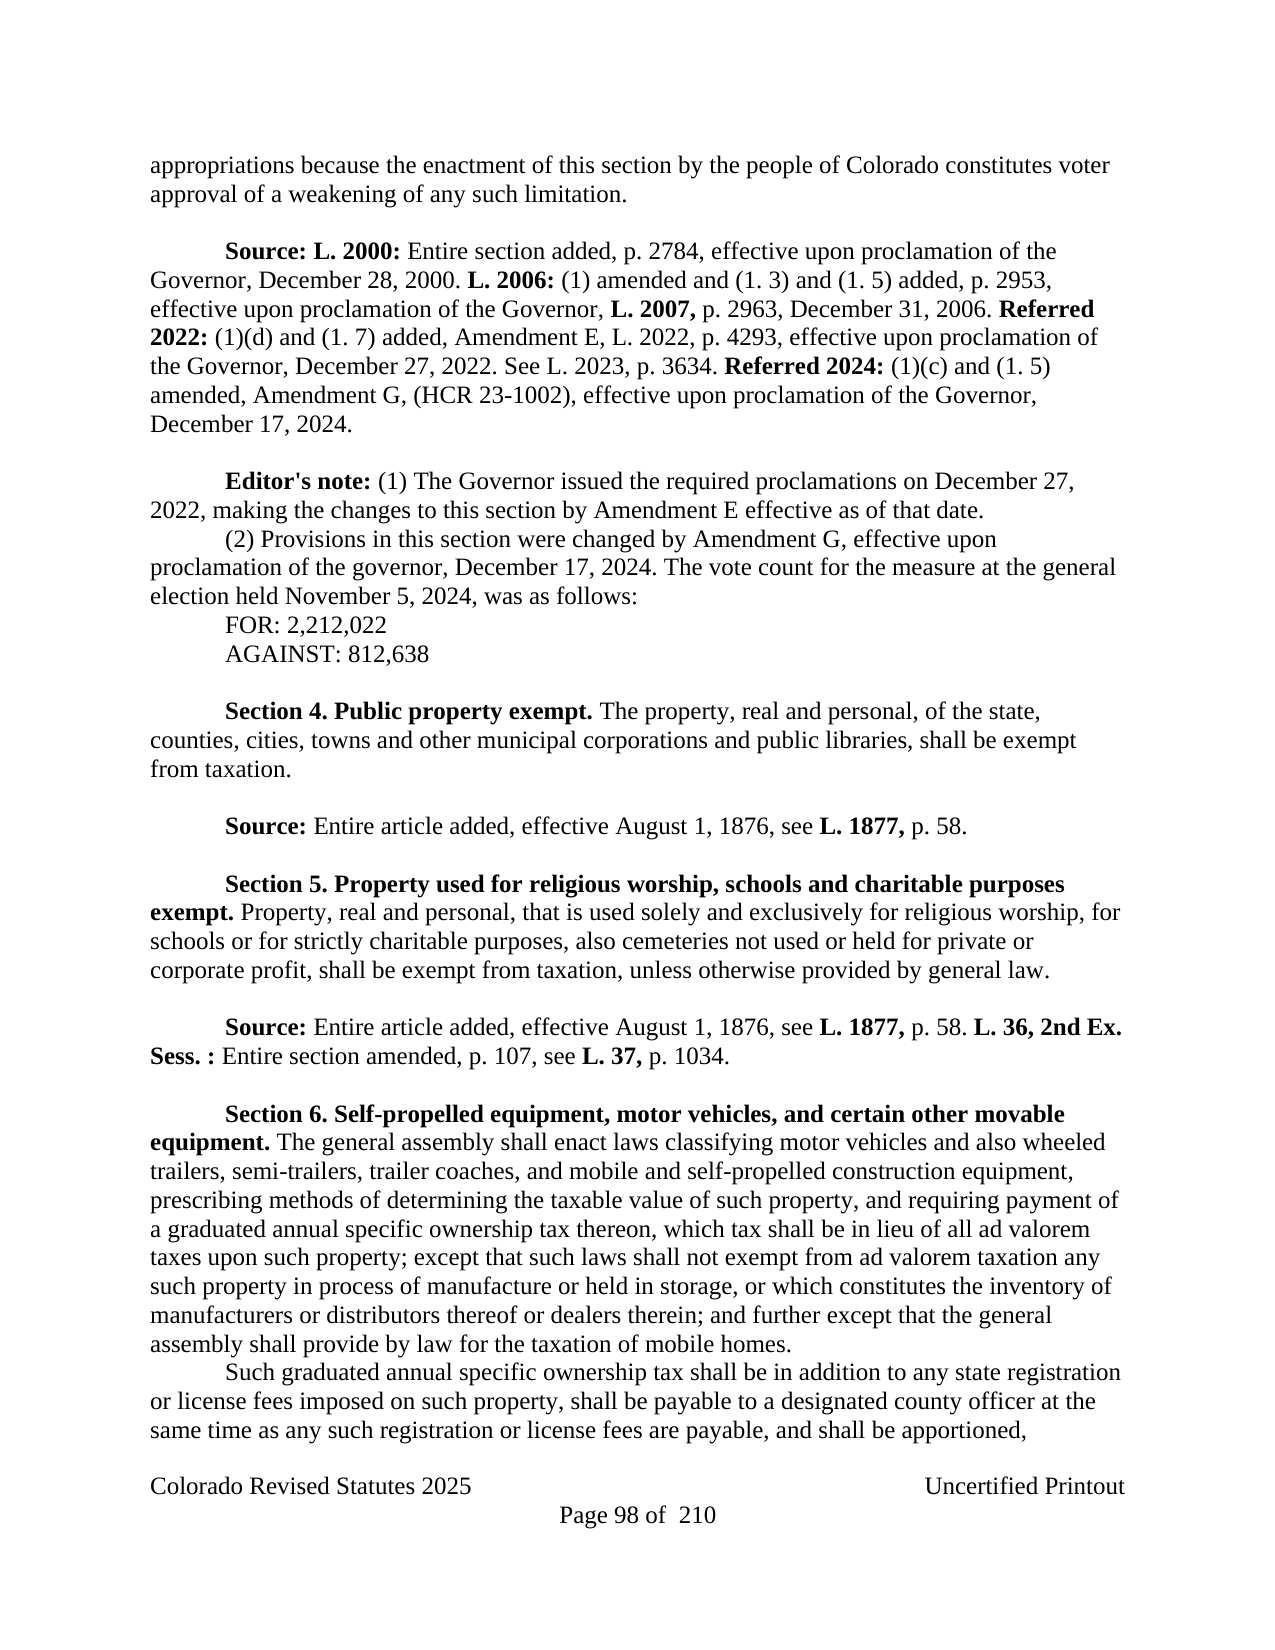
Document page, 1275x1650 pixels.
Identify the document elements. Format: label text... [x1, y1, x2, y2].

text Section 5. Property used for religious worship, schools and charitable purposes exempt. Property, real and personal, that is used solely and exclusively for religious worship, for schools or for strictly charitable purposes, also cemeteries not used or held for private or corporate profit, shall be exempt from taxation, unless otherwise provided by general law. [150, 869, 1125, 984]
text Source: L. 2000: Entire section added, p. 2784, effective upon proclamation of the Governor, December 28, 2000. L. 2006: (1) amended and (1. 3) and (1. 5) added, p. 2953, effective upon proclamation of the Governor, L. 2007, p. 2963, December 31, 2006. Referred 2022: (1)(d) and (1. 7) added, Amendment E, L. 2022, p. 4293, effective upon proclamation of the Governor, December 27, 2022. See L. 2023, p. 3634. Referred 2024: (1)(c) and (1. 5) amended, Amendment G, (HCR 23-1002), effective upon proclamation of the Governor, December 17, 2024. [150, 236, 1125, 437]
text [150, 150, 1125, 207]
text Section 6. Self-propelled equipment, motor vehicles, and certain other movable equipment. The general assembly shall enact laws classifying motor vehicles and also wheeled trailers, semi-trailers, trailer coaches, and mobile and self-propelled construction equipment, prescribing methods of determining the taxable value of such property, and requiring payment of a graduated annual specific ownership tax thereon, which tax shall be in lieu of all ad valorem taxes upon such property; except that such laws shall not exempt from ad valorem taxation any such property in process of manufacture or held in storage, or which constitutes the inventory of manufacturers or distributors thereof or dealers therein; and further except that the general assembly shall provide by law for the taxation of mobile homes. [150, 1099, 1125, 1357]
text Source: Entire article added, effective August 1, 1876, see L. 1877, p. 58. L. 36, 2nd Ex. Sess. : Entire section amended, p. 107, see L. 37, p. 1034. [150, 1012, 1125, 1070]
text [150, 1357, 1125, 1444]
text Section 4. Public property exempt. The property, real and personal, of the state, counties, cities, towns and other municipal corporations and public libraries, shall be exempt from taxation. [150, 696, 1125, 782]
text (2) Provisions in this section were changed by Amendment G, effective upon proclamation of the governor, December 17, 2024. The vote count for the measure at the general election held November 5, 2024, was as follows: [150, 524, 1125, 610]
text Editor's note: (1) The Governor issued the required proclamations on December 27, 2022, making the changes to this section by Amendment E effective as of that date. [150, 466, 1125, 524]
text FOR: 2,212,022 [150, 610, 1125, 639]
text AGAINST: 812,638 [150, 639, 1125, 667]
text Source: Entire article added, effective August 1, 1876, see L. 1877, p. 58. [150, 811, 1125, 840]
